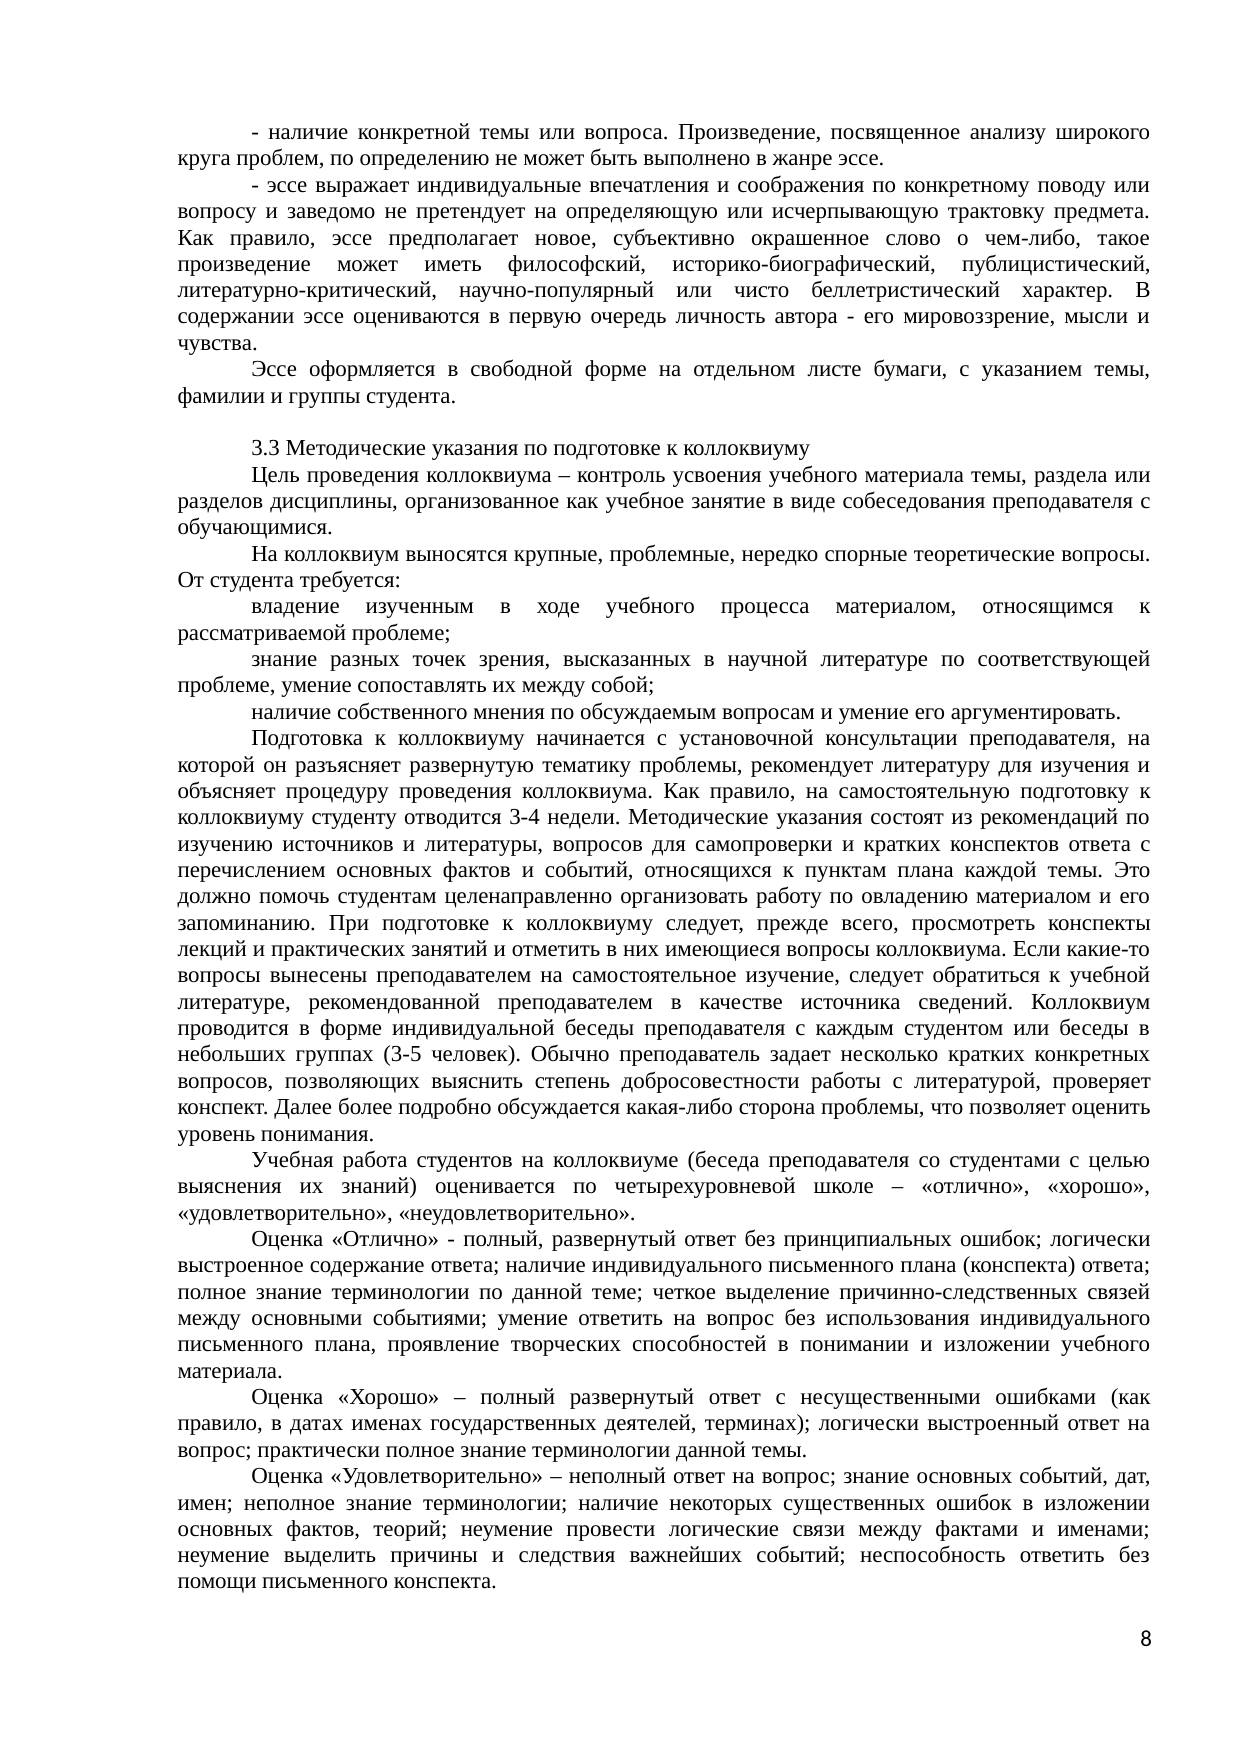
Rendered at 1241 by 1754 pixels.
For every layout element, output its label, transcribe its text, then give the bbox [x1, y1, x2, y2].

text наличие собственного мнения по обсуждаемым вопросам и умение его аргументировать. [177, 698, 1152, 724]
text На коллоквиум выносятся крупные, проблемные, нередко спорные теоретические вопросы. От студента требуется: [177, 540, 1152, 592]
text Эссе оформляется в свободной форме на отдельном листе бумаги, с указанием темы, фамилии и группы студента. [177, 355, 1152, 408]
text Оценка «Хорошо» – полный развернутый ответ с несущественными ошибками (как правило, в датах именах государственных деятелей, терминах); логически выстроенный ответ на вопрос; практически полное знание терминологии данной темы. [177, 1383, 1152, 1462]
text Подготовка к коллоквиуму начинается с установочной консультации преподавателя, на которой он разъясняет развернутую тематику проблемы, рекомендует литературу для изучения и объясняет процедуру проведения коллоквиума. Как правило, на самостоятельную подготовку к коллоквиуму студенту отводится 3-4 недели. Методические указания состоят из рекомендаций по изучению источников и литературы, вопросов для самопроверки и кратких конспектов ответа с перечислением основных фактов и событий, относящихся к пунктам плана каждой темы. Это должно помочь студентам целенаправленно организовать работу по овладению материалом и его запоминанию. При подготовке к коллоквиуму следует, прежде всего, просмотреть конспекты лекций и практических занятий и отметить в них имеющиеся вопросы коллоквиума. Если какие-то вопросы вынесены преподавателем на самостоятельное изучение, следует обратиться к учебной литературе, рекомендованной преподавателем в качестве источника сведений. Коллоквиум проводится в форме индивидуальной беседы преподавателя с каждым студентом или беседы в небольших группах (3-5 человек). Обычно преподаватель задает несколько кратких конкретных вопросов, позволяющих выяснить степень добросовестности работы с литературой, проверяет конспект. Далее более подробно обсуждается какая-либо сторона проблемы, что позволяет оценить уровень понимания. [177, 724, 1152, 1146]
text знание разных точек зрения, высказанных в научной литературе по соответствующей проблеме, умение сопоставлять их между собой; [177, 645, 1152, 698]
text владение изученным в ходе учебного процесса материалом, относящимся к рассматриваемой проблеме; [177, 592, 1152, 645]
text Оценка «Отлично» - полный, развернутый ответ без принципиальных ошибок; логически выстроенное содержание ответа; наличие индивидуального письменного плана (конспекта) ответа; полное знание терминологии по данной теме; четкое выделение причинно-следственных связей между основными событиями; умение ответить на вопрос без использования индивидуального письменного плана, проявление творческих способностей в понимании и изложении учебного материала. [177, 1225, 1152, 1383]
text - эссе выражает индивидуальные впечатления и соображения по конкретному поводу или вопросу и заведомо не претендует на определяющую или исчерпывающую трактовку предмета. Как правило, эссе предполагает новое, субъективно окрашенное слово о чем-либо, такое произведение может иметь философский, историко-биографический, публицистический, литературно-критический, научно-популярный или чисто беллетристический характер. В содержании эссе оцениваются в первую очередь личность автора - его мировоззрение, мысли и чувства. [177, 171, 1152, 355]
text Цель проведения коллоквиума – контроль усвоения учебного материала темы, раздела или разделов дисциплины, организованное как учебное занятие в виде собеседования преподавателя с обучающимися. [177, 461, 1152, 540]
text Оценка «Удовлетворительно» – неполный ответ на вопрос; знание основных событий, дат, имен; неполное знание терминологии; наличие некоторых существенных ошибок в изложении основных фактов, теорий; неумение провести логические связи между фактами и именами; неумение выделить причины и следствия важнейших событий; неспособность ответить без помощи письменного конспекта. [177, 1462, 1152, 1594]
text 3.3 Методические указания по подготовке к коллоквиуму [177, 434, 1152, 461]
text Учебная работа студентов на коллоквиуме (беседа преподавателя со студентами с целью выяcнения их знаний) оценивается по четырехуровневой школе – «отлично», «хорошо», «удовлетворительно», «неудовлетворительно». [177, 1146, 1152, 1225]
text - наличие конкретной темы или вопроса. Произведение, посвященное анализу широкого круга проблем, по определению не может быть выполнено в жанре эссе. [177, 118, 1152, 171]
